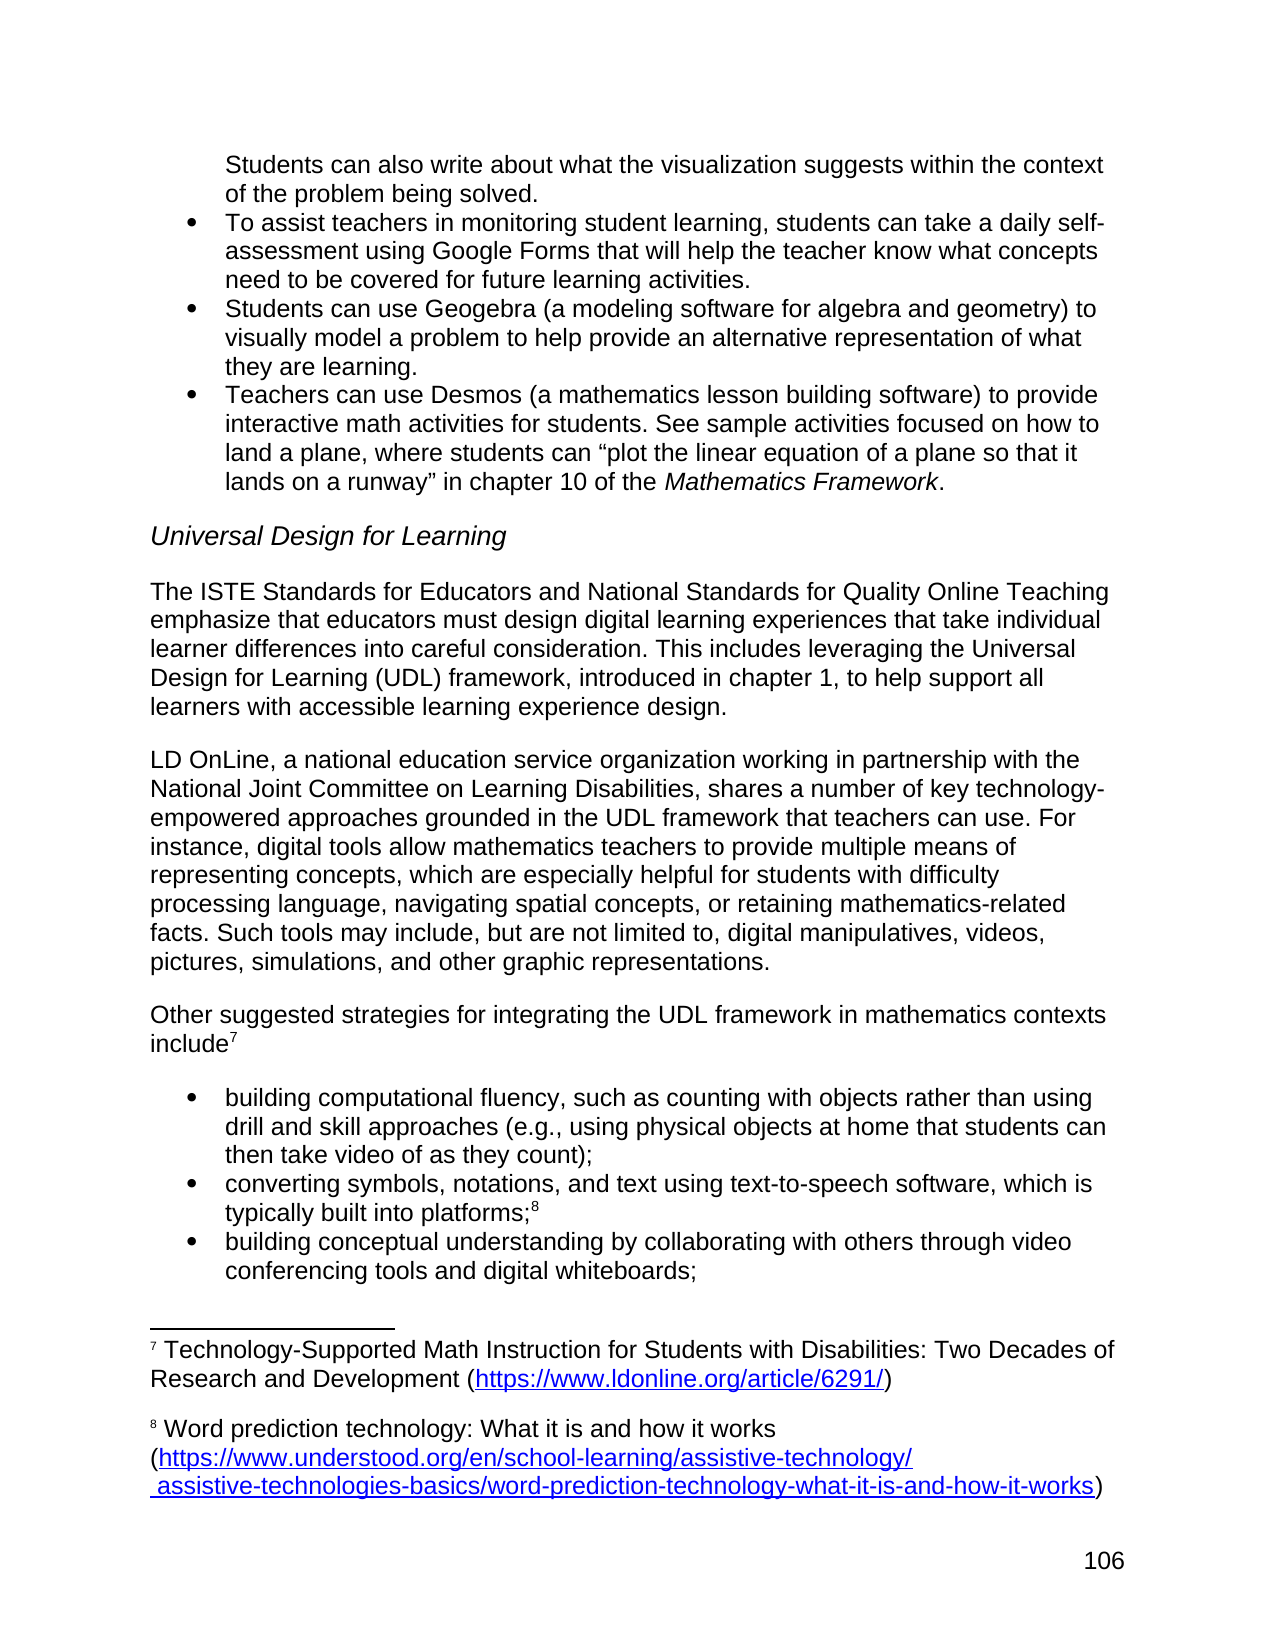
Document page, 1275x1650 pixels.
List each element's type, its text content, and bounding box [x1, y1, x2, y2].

list Students can use Geogebra (a modeling software for algebra and geometry) to visually model a problem to help provide an alternative representation of what they are learning. [187, 294, 1125, 380]
text Other suggested strategies for integrating the UDL framework in mathematics contexts include [150, 1000, 1125, 1058]
list Teachers can use Desmos (a mathematics lesson building software) to provide interactive math activities for students. See sample activities focused on how to land a plane, where students can “plot the linear equation of a plane so that it lands on a runway” in chapter 10 of the Mathematics Framework. [187, 380, 1125, 495]
list converting symbols, notations, and text using text-to-speech software, which is typically built into platforms; [187, 1169, 1125, 1227]
text LD OnLine, a national education service organization working in partnership with the National Joint Committee on Learning Disabilities, shares a number of key technology-empowered approaches grounded in the UDL framework that teachers can use. For instance, digital tools allow mathematics teachers to provide multiple means of representing concepts, which are especially helpful for students with difficulty processing language, navigating spatial concepts, or retaining mathematics-related facts. Such tools may include, but are not limited to, digital manipulatives, videos, pictures, simulations, and other graphic representations. [150, 745, 1125, 975]
subtitle Universal Design for Learning [150, 520, 1125, 552]
text The ISTE Standards for Educators and National Standards for Quality Online Teaching emphasize that educators must design digital learning experiences that take individual learner differences into careful consideration. This includes leveraging the Universal Design for Learning (UDL) framework, introduced in chapter 1, to help support all learners with accessible learning experience design. [150, 577, 1125, 720]
list building conceptual understanding by collaborating with others through video conferencing tools and digital whiteboards; [187, 1227, 1125, 1284]
list building computational fluency, such as counting with objects rather than using drill and skill approaches (e.g., using physical objects at home that students can then take video of as they count); [187, 1083, 1125, 1169]
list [187, 150, 1125, 207]
list To assist teachers in monitoring student learning, students can take a daily self-assessment using Google Forms that will help the teacher know what concepts need to be covered for future learning activities. [187, 207, 1125, 294]
